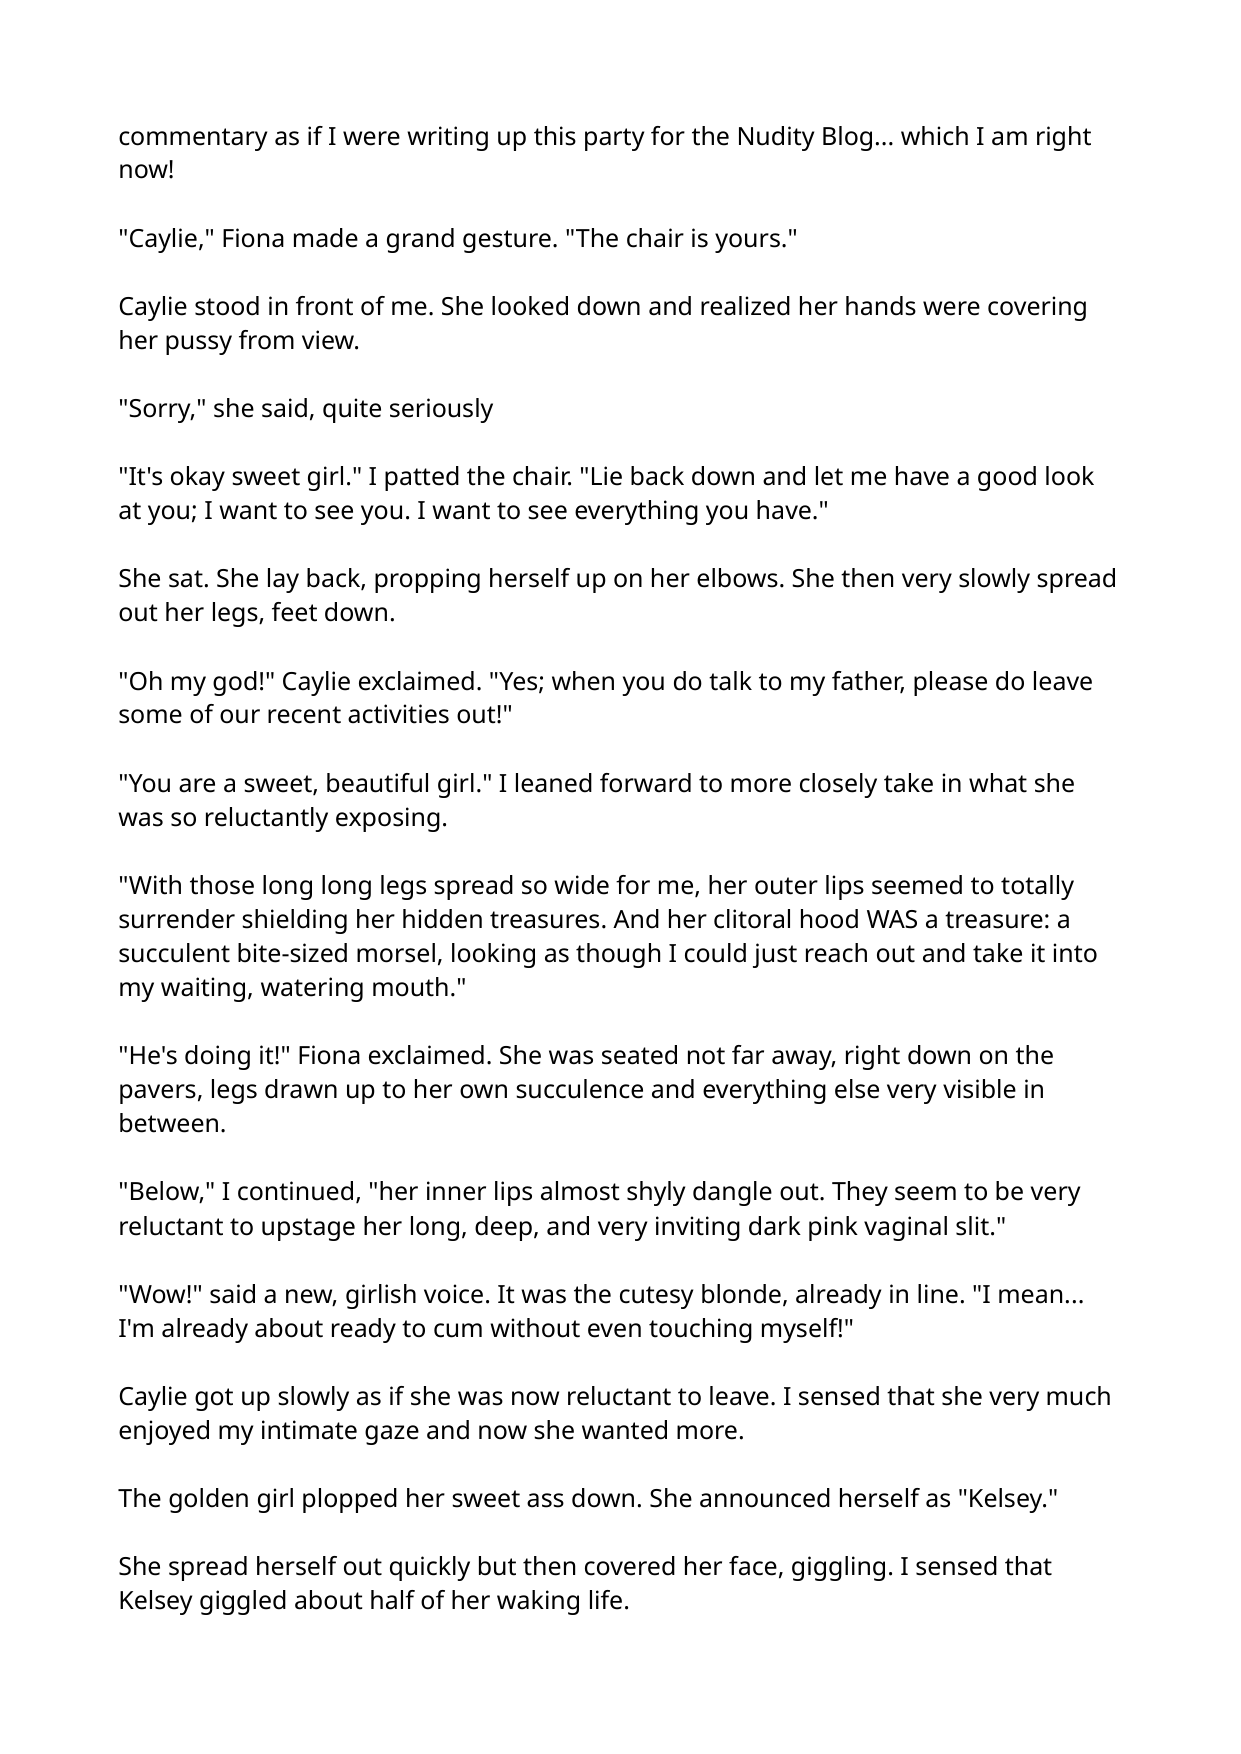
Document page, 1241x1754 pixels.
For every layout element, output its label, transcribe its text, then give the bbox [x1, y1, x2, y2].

text "Oh my god!" Caylie exclaimed. "Yes; when you do talk to my father, please do leave some of our recent activities out!" [118, 663, 1122, 731]
text "Below," I continued, "her inner lips almost shyly dangle out. They seem to be very reluctant to upstage her long, deep, and very inviting dark pink vaginal slit." [118, 1174, 1122, 1242]
text The golden girl plopped her sweet ass down. She announced herself as "Kelsey." [118, 1481, 1122, 1515]
text "He's doing it!" Fiona exclaimed. She was seated not far away, right down on the pavers, legs drawn up to her own succulence and everything else very visible in between. [118, 1038, 1122, 1140]
text Caylie stood in front of me. She looked down and realized her hands were covering her pussy from view. [118, 288, 1122, 357]
text "With those long long legs spread so wide for me, her outer lips seemed to totally surrender shielding her hidden treasures. And her clitoral hood WAS a treasure: a succulent bite-sized morsel, looking as though I could just reach out and take it into my waiting, watering mouth." [118, 867, 1122, 1004]
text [118, 118, 1122, 186]
text Caylie got up slowly as if she was now reluctant to leave. I sensed that she very much enjoyed my intimate gaze and now she wanted more. [118, 1378, 1122, 1447]
text "Sorry," she said, quite seriously [118, 391, 1122, 425]
text "Caylie," Fiona made a grand gesture. "The chair is yours." [118, 220, 1122, 254]
text "It's okay sweet girl." I patted the chair. "Lie back down and let me have a good look at you; I want to see you. I want to see everything you have." [118, 459, 1122, 527]
text She spread herself out quickly but then covered her face, giggling. I sensed that Kelsey giggled about half of her waking life. [118, 1549, 1122, 1617]
text "Wow!" said a new, girlish voice. It was the cutesy blonde, already in line. "I mean... I'm already about ready to cum without even touching myself!" [118, 1276, 1122, 1344]
text She sat. She lay back, propping herself up on her elbows. She then very slowly spread out her legs, feet down. [118, 561, 1122, 629]
text "You are a sweet, beautiful girl." I leaned forward to more closely take in what she was so reluctantly exposing. [118, 765, 1122, 833]
